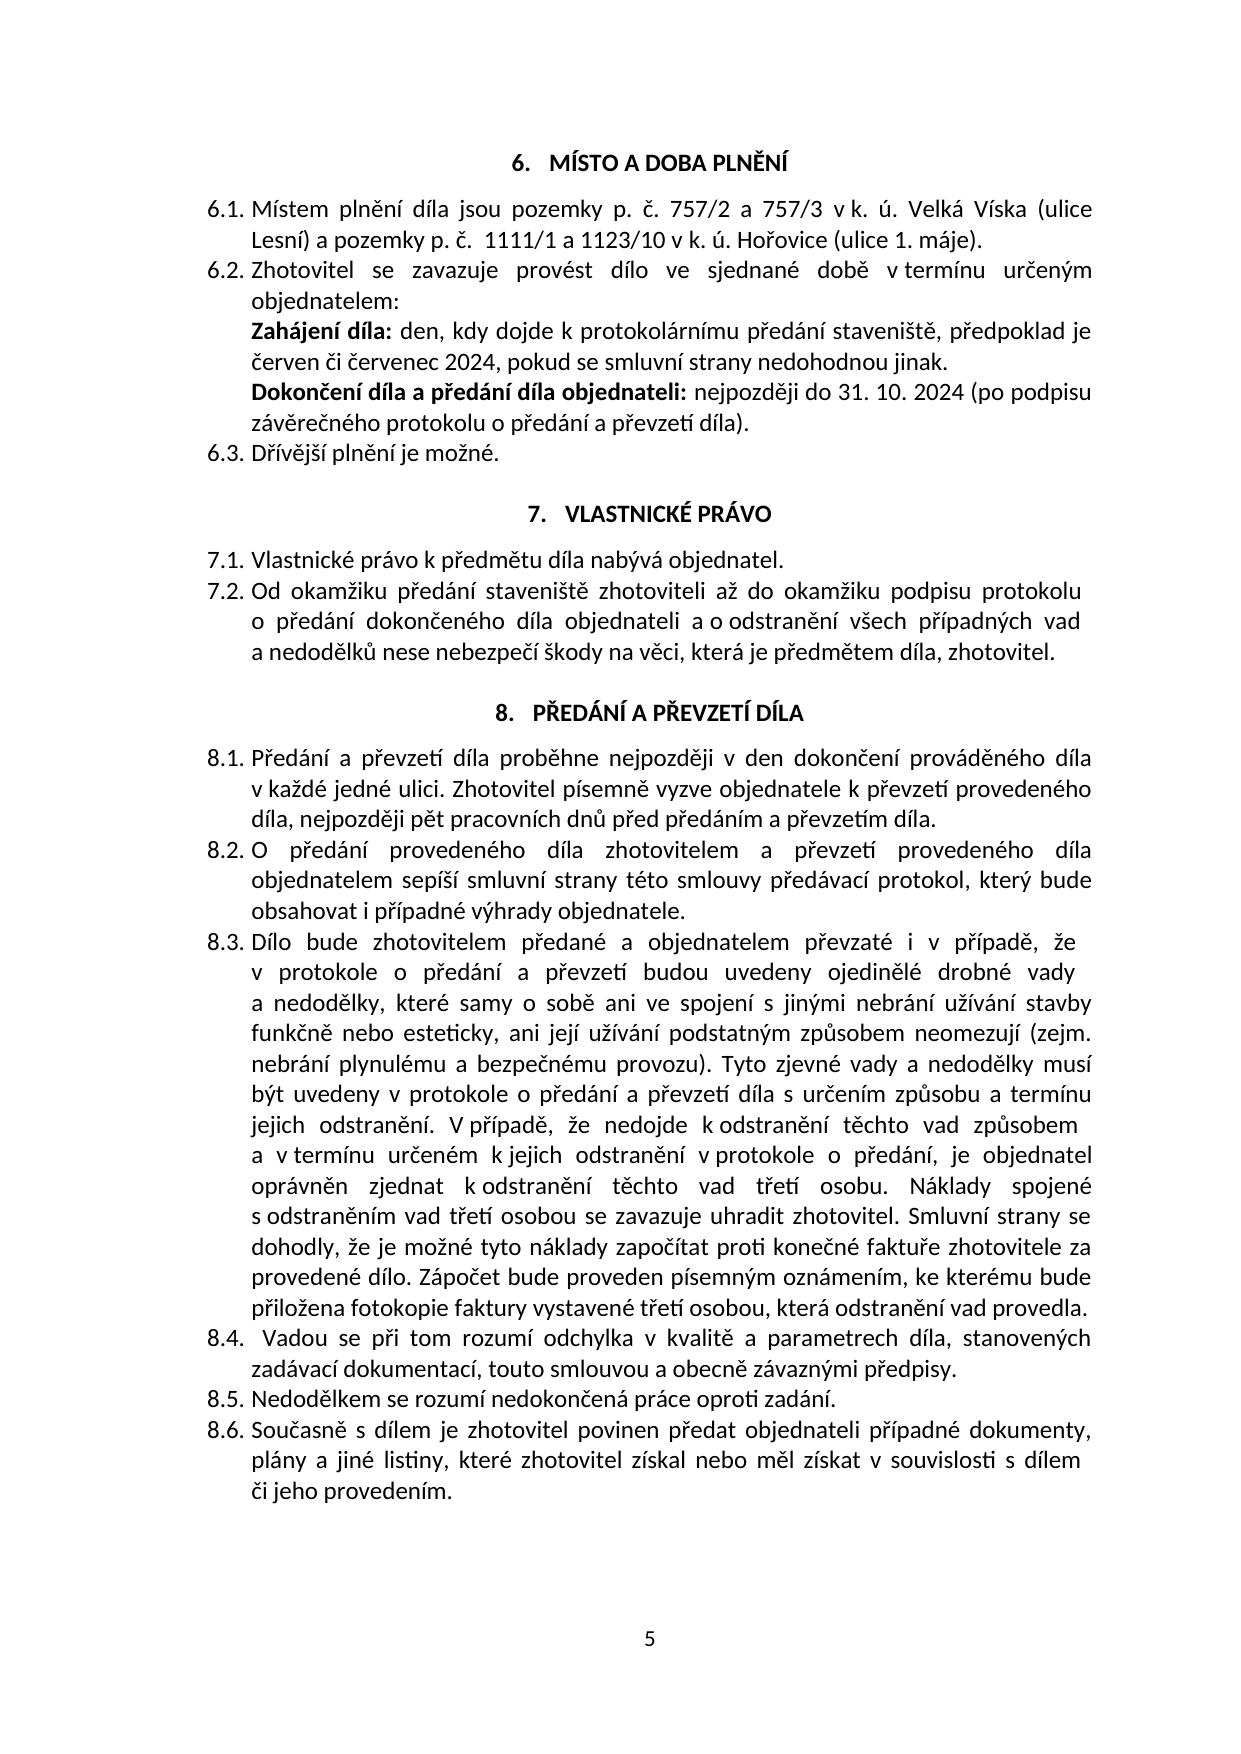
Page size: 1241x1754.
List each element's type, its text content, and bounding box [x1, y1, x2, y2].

list Zhotovitel se zavazuje provést dílo ve sjednané době v termínu určeným objednatelem: [207, 254, 1093, 315]
list Vlastnické právo k předmětu díla nabývá objednatel. [207, 544, 1093, 575]
list O předání provedeného díla zhotovitelem a převzetí provedeného díla objednatelem sepíší smluvní strany této smlouvy předávací protokol, který bude obsahovat i případné výhrady objednatele. [207, 834, 1093, 926]
list MÍSTO A DOBA PLNĚNÍ [207, 148, 1093, 178]
list Místem plnění díla jsou pozemky p. č. 757/2 a 757/3 v k. ú. Velká Víska (ulice Lesní) a pozemky p. č. 1111/1 a 1123/10 v k. ú. Hořovice (ulice 1. máje). [207, 193, 1093, 254]
list Současně s dílem je zhotovitel povinen předat objednateli případné dokumenty, plány a jiné listiny, které zhotovitel získal nebo měl získat v souvislosti s dílem či jeho provedením. [207, 1414, 1093, 1506]
list PŘEDÁNÍ A PŘEVZETÍ DÍLA [207, 697, 1093, 727]
text Zahájení díla: den, kdy dojde k protokolárnímu předání staveniště, předpoklad je červen či červenec 2024, pokud se smluvní strany nedohodnou jinak. [251, 315, 1093, 376]
list Od okamžiku předání staveniště zhotoviteli až do okamžiku podpisu protokolu o předání dokončeného díla objednateli a o odstranění všech případných vad a nedodělků nese nebezpečí škody na věci, která je předmětem díla, zhotovitel. [207, 575, 1093, 666]
list Dřívější plnění je možné. [207, 437, 1093, 468]
text Dokončení díla a předání díla objednateli: nejpozději do 31. 10. 2024 (po podpisu závěrečného protokolu o předání a převzetí díla). [251, 376, 1093, 437]
list Dílo bude zhotovitelem předané a objednatelem převzaté i v případě, že v protokole o předání a převzetí budou uvedeny ojedinělé drobné vady a nedodělky, které samy o sobě ani ve spojení s jinými nebrání užívání stavby funkčně nebo esteticky, ani její užívání podstatným způsobem neomezují (zejm. nebrání plynulému a bezpečnému provozu). Tyto zjevné vady a nedodělky musí být uvedeny v protokole o předání a převzetí díla s určením způsobu a termínu jejich odstranění. V případě, že nedojde k odstranění těchto vad způsobem a v termínu určeném k jejich odstranění v protokole o předání, je objednatel oprávněn zjednat k odstranění těchto vad třetí osobu. Náklady spojené s odstraněním vad třetí osobou se zavazuje uhradit zhotovitel. Smluvní strany se dohodly, že je možné tyto náklady započítat proti konečné faktuře zhotovitele za provedené dílo. Zápočet bude proveden písemným oznámením, ke kterému bude přiložena fotokopie faktury vystavené třetí osobou, která odstranění vad provedla. [207, 926, 1093, 1322]
list Vadou se při tom rozumí odchylka v kvalitě a parametrech díla, stanovených zadávací dokumentací, touto smlouvou a obecně závaznými předpisy. [207, 1322, 1093, 1383]
list VLASTNICKÉ PRÁVO [207, 498, 1093, 529]
list Nedodělkem se rozumí nedokončená práce oproti zadání. [207, 1383, 1093, 1414]
list Předání a převzetí díla proběhne nejpozději v den dokončení prováděného díla v každé jedné ulici. Zhotovitel písemně vyzve objednatele k převzetí provedeného díla, nejpozději pět pracovních dnů před předáním a převzetím díla. [207, 743, 1093, 834]
